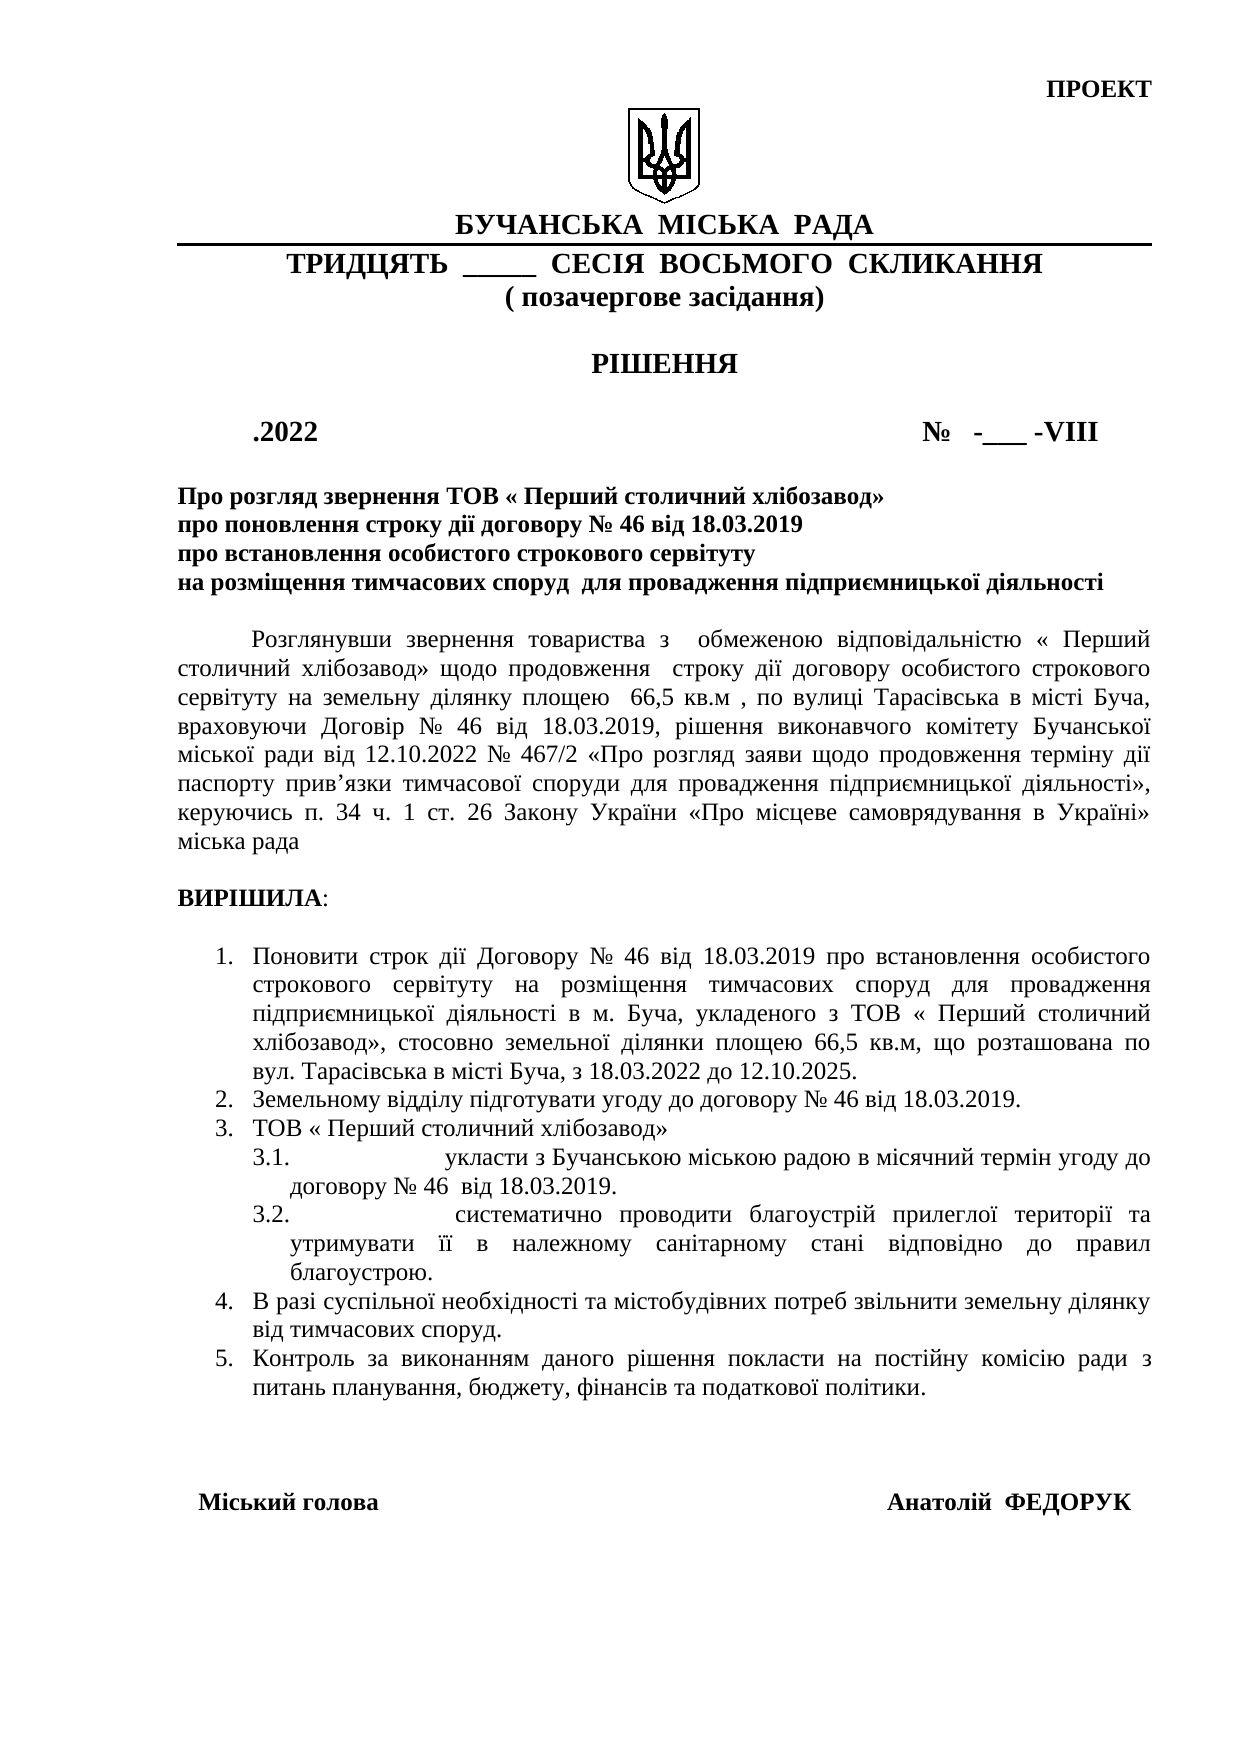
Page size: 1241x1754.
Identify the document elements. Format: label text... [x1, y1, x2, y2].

text РІШЕННЯ [177, 347, 1152, 380]
text ВИРІШИЛА: [177, 883, 1152, 912]
list укласти з Бучанською міською радою в місячний термін угоду до договору № 46 від 18.03.2019. [252, 1142, 1152, 1199]
list Поновити строк дії Договору № 46 від 18.03.2019 про встановлення особистого строкового сервітуту на розміщення тимчасових споруд для провадження підприємницької діяльності в м. Буча, укладеного з ТОВ « Перший столичний хлібозавод», стосовно земельної ділянки площею 66,5 кв.м, що розташована по вул. Тарасівська в місті Буча, з 18.03.2022 до 12.10.2025. [215, 941, 1152, 1084]
text про поновлення строку дії договору № 46 від 18.03.2019 [177, 509, 1152, 538]
text ( позачергове засідання) [177, 279, 1152, 313]
list Контроль за виконанням даного рішення покласти на постійну комісію ради з питань планування, бюджету, фінансів та податкової політики. [215, 1343, 1152, 1401]
list ТОВ « Перший столичний хлібозавод» [215, 1113, 1152, 1142]
text на розміщення тимчасових споруд для провадження підприємницької діяльності [177, 567, 1152, 596]
list В разі суспільної необхідності та містобудівних потреб звільнити земельну ділянку від тимчасових споруд. [215, 1286, 1152, 1343]
text Розглянувши звернення товариства з обмеженою відповідальністю « Перший столичний хлібозавод» щодо продовження строку дії договору особистого строкового сервітуту на земельну ділянку площею 66,5 кв.м , по вулиці Тарасівська в місті Буча, враховуючи Договір № 46 від 18.03.2019, рішення виконавчого комітету Бучанської міської ради від 12.10.2022 № 467/2 «Про розгляд заяви щодо продовження терміну дії паспорту прив’язки тимчасової споруди для провадження підприємницької діяльності», керуючись п. 34 ч. 1 ст. 26 Закону України «Про місцеве самоврядування в Україні» міська рада [177, 624, 1152, 854]
text ТРИДЦЯТЬ _____ СЕСІЯ ВОСЬМОГО СКЛИКАННЯ [177, 246, 1152, 279]
list систематично проводити благоустрій прилеглої території та утримувати її в належному санітарному стані відповідно до правил благоустрою. [252, 1199, 1152, 1286]
text ПРОЕКТ [177, 74, 1152, 103]
text Міський голова Анатолій ФЕДОРУК [177, 1487, 1152, 1516]
text .2022 № -___ -VІІІ [177, 414, 1152, 447]
text Про розгляд звернення ТОВ « Перший столичний хлібозавод» [177, 481, 1152, 509]
text про встановлення особистого строкового сервітуту [177, 538, 1152, 567]
text БУЧАНСЬКА МІСЬКА РАДА [177, 207, 1152, 243]
list Земельному відділу підготувати угоду до договору № 46 від 18.03.2019. [215, 1084, 1152, 1113]
